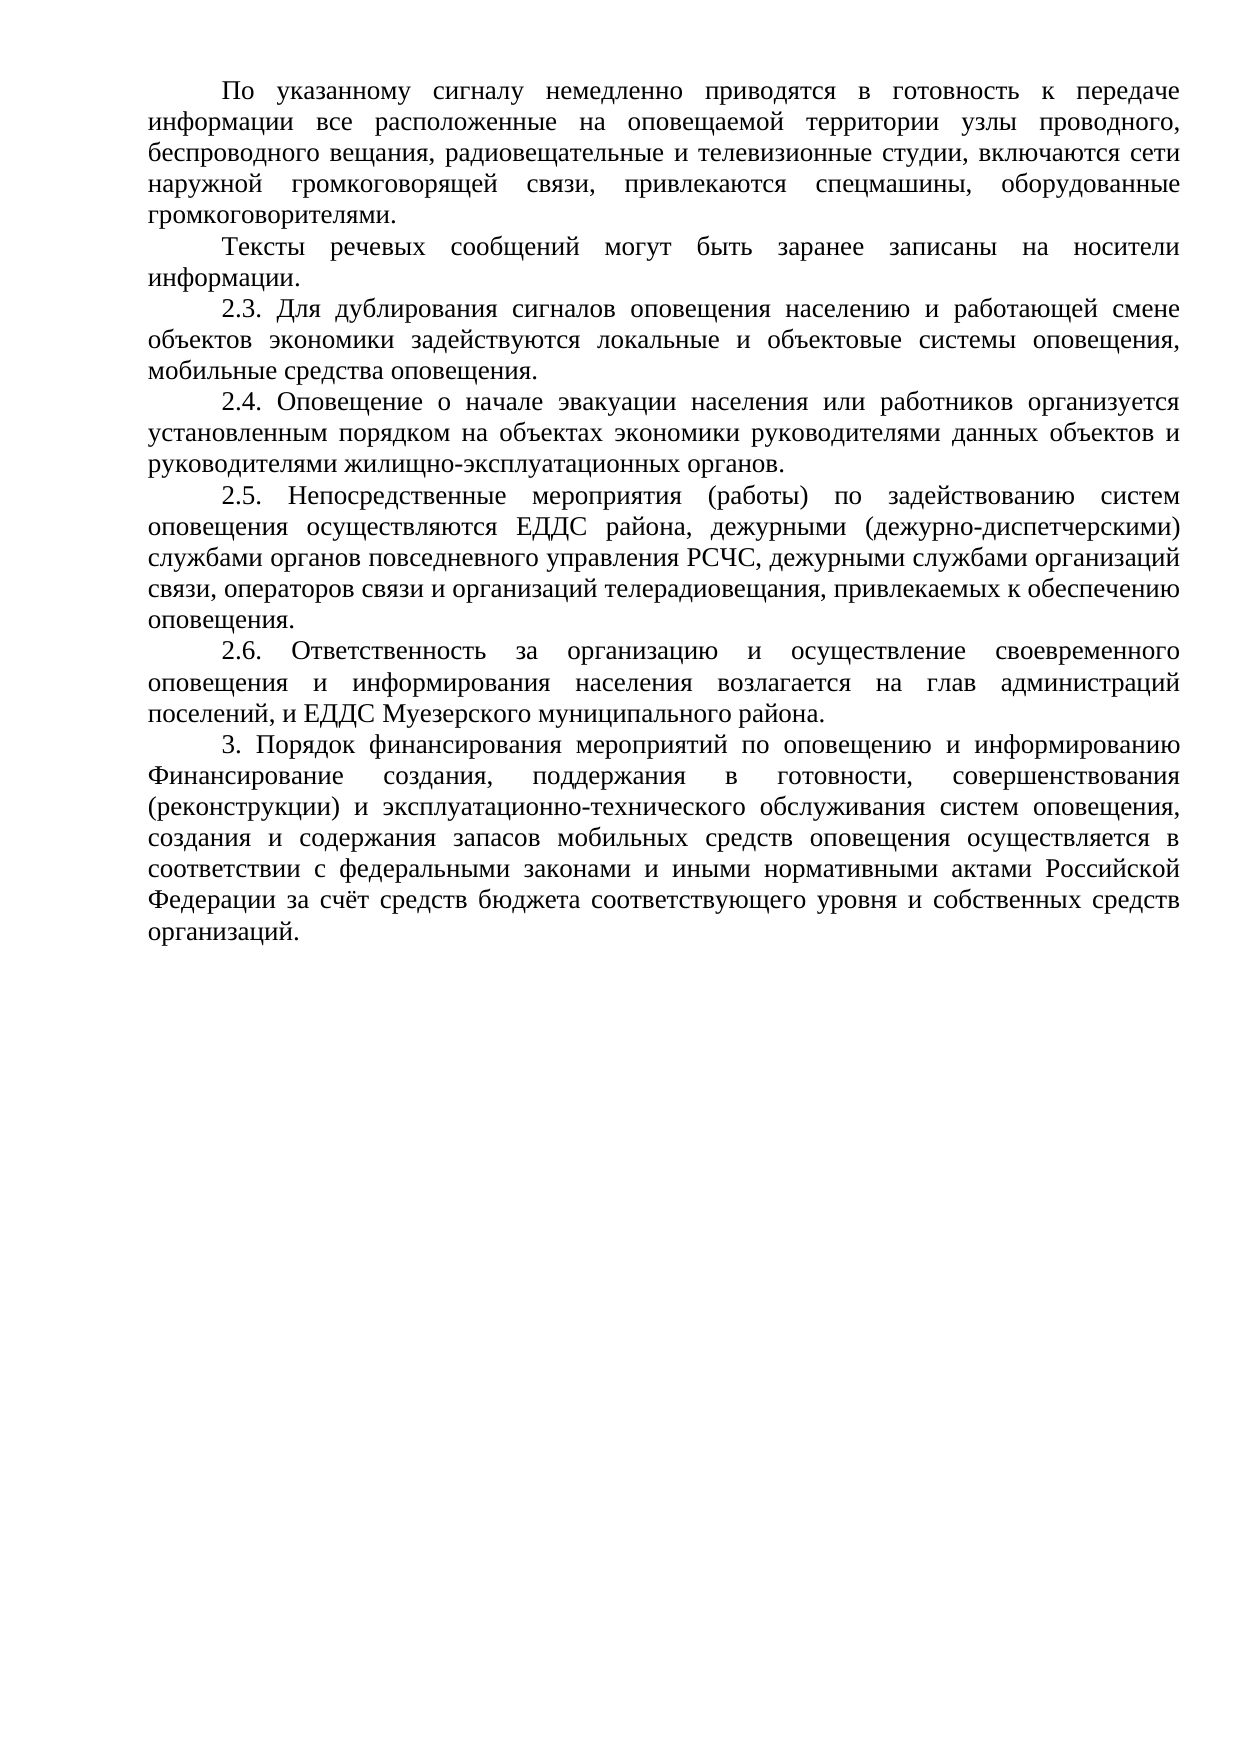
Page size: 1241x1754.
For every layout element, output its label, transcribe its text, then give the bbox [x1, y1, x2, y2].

text 3. Порядок финансирования мероприятий по оповещению и информированию Финансирование создания, поддержания в готовности, совершенствования (реконструкции) и эксплуатационно-технического обслуживания систем оповещения, создания и содержания запасов мобильных средств оповещения осуществляется в соответствии с федеральными законами и иными нормативными актами Российской Федерации за счёт средств бюджета соответствующего уровня и собственных средств организаций. [148, 728, 1181, 946]
text 2.3. Для дублирования сигналов оповещения населению и работающей смене объектов экономики задействуются локальные и объектовые системы оповещения, мобильные средства оповещения. [148, 292, 1181, 385]
text 2.5. Непосредственные мероприятия (работы) по задействованию систем оповещения осуществляются ЕДДС района, дежурными (дежурно-диспетчерскими) службами органов повседневного управления РСЧС, дежурными службами организаций связи, операторов связи и организаций телерадиовещания, привлекаемых к обеспечению оповещения. [148, 479, 1181, 634]
text Тексты речевых сообщений могут быть заранее записаны на носители информации. [148, 229, 1181, 292]
text 2.4. Оповещение о начале эвакуации населения или работников организуется установленным порядком на объектах экономики руководителями данных объектов и руководителями жилищно-эксплуатационных органов. [148, 385, 1181, 479]
text 2.6. Ответственность за организацию и осуществление своевременного оповещения и информирования населения возлагается на глав администраций поселений, и ЕДДС Муезерского муниципального района. [148, 634, 1181, 728]
text По указанному сигналу немедленно приводятся в готовность к передаче информации все расположенные на оповещаемой территории узлы проводного, беспроводного вещания, радиовещательные и телевизионные студии, включаются сети наружной громкоговорящей связи, привлекаются спецмашины, оборудованные громкоговорителями. [148, 74, 1181, 229]
